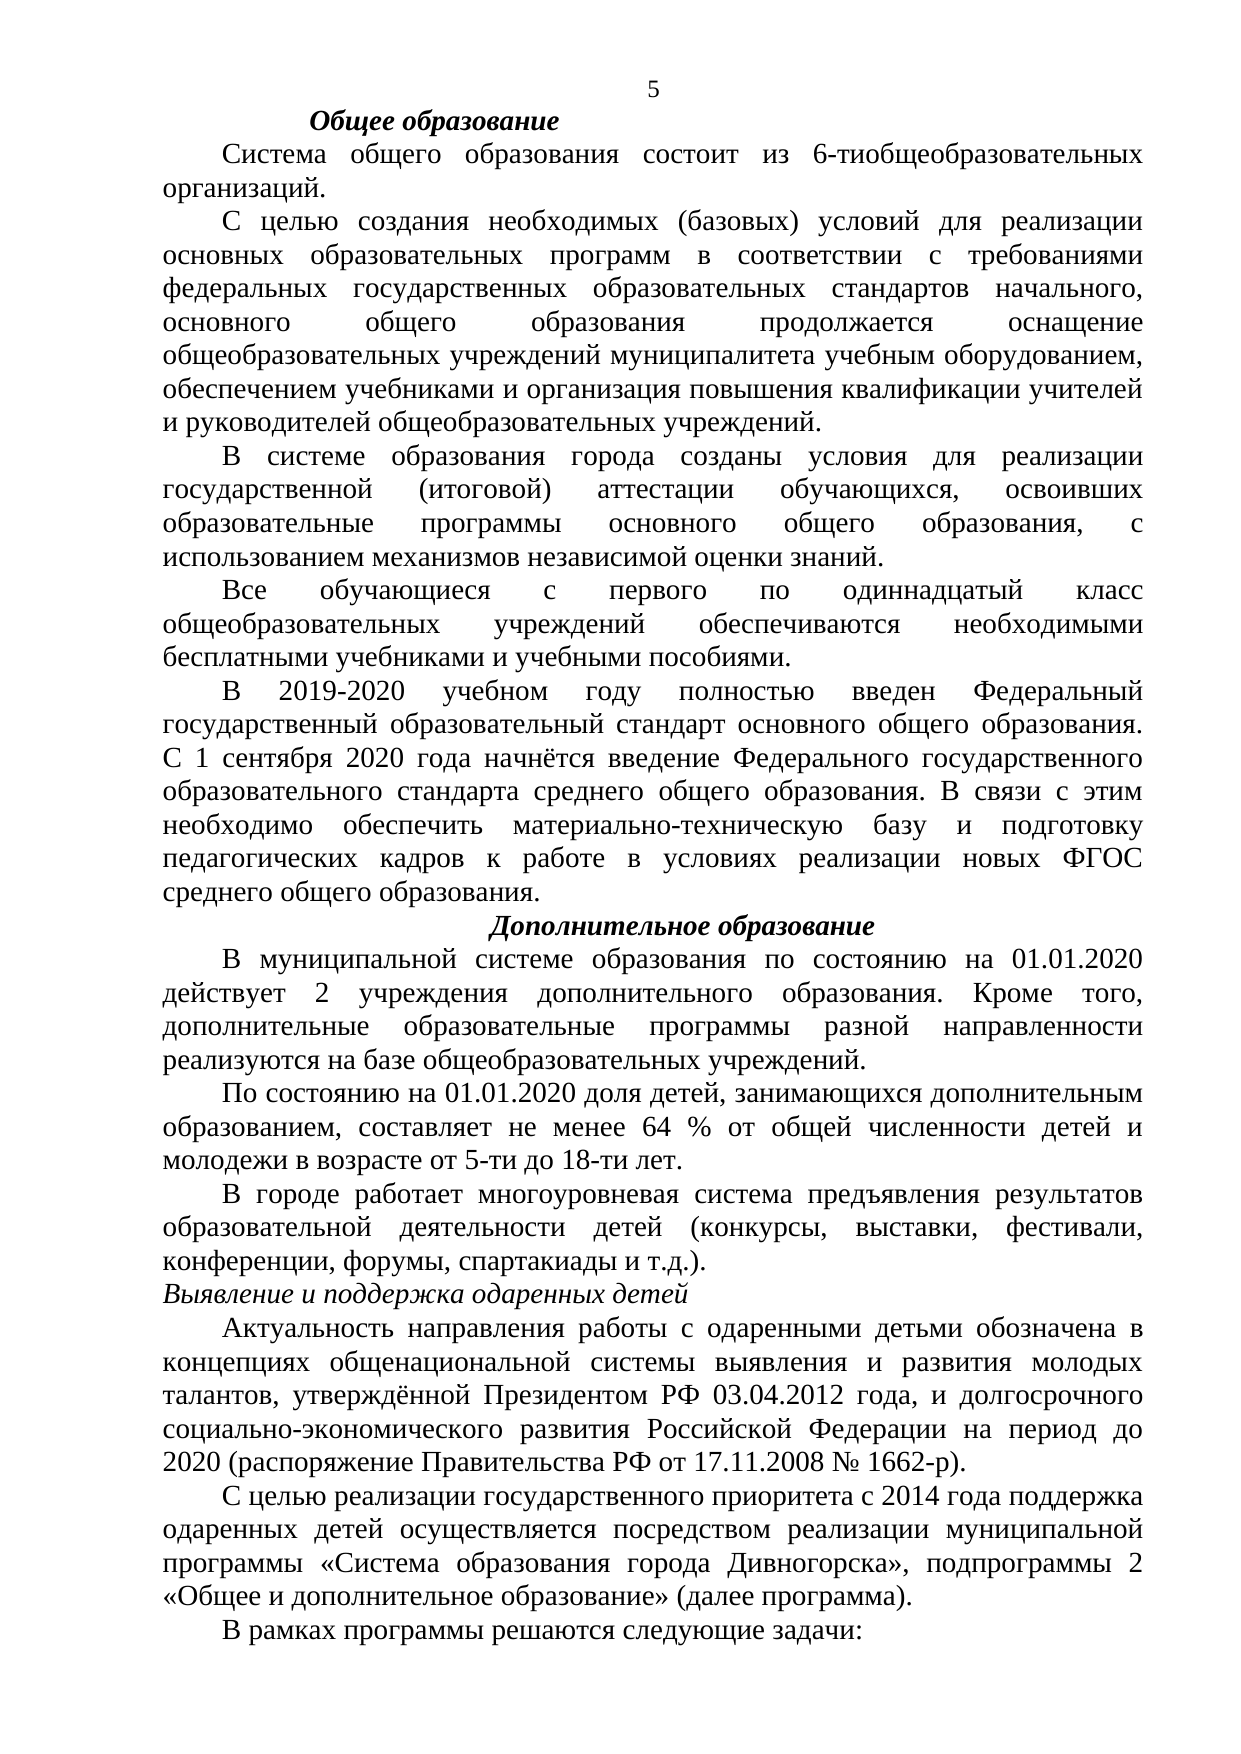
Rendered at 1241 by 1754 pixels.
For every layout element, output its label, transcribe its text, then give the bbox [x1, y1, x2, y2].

text С целью реализации государственного приоритета с 2014 года поддержка одаренных детей осуществляется посредством реализации муниципальной программы «Система образования города Дивногорска», подпрограммы 2 «Общее и дополнительное образование» (далее программа). [162, 1478, 1144, 1612]
text В рамках программы решаются следующие задачи: [162, 1612, 1144, 1646]
text Система общего образования состоит из 6-тиобщеобразовательных организаций. [162, 136, 1144, 203]
text По состоянию на 01.01.2020 доля детей, занимающихся дополнительным образованием, составляет не менее 64 % от общей численности детей и молодежи в возрасте от 5-ти до 18-ти лет. [162, 1075, 1144, 1176]
text В муниципальной системе образования по состоянию на 01.01.2020 действует 2 учреждения дополнительного образования. Кроме того, дополнительные образовательные программы разной направленности реализуются на базе общеобразовательных учреждений. [162, 941, 1144, 1075]
text Актуальность направления работы с одаренными детьми обозначена в концепциях общенациональной системы выявления и развития молодых талантов, утверждённой Президентом РФ 03.04.2012 года, и долгосрочного социально-экономического развития Российской Федерации на период до 2020 (распоряжение Правительства РФ от 17.11.2008 № 1662-р). [162, 1310, 1144, 1478]
text В 2019-2020 учебном году полностью введен Федеральный государственный образовательный стандарт основного общего образования. С 1 сентября 2020 года начнётся введение Федерального государственного образовательного стандарта среднего общего образования. В связи с этим необходимо обеспечить материально-техническую базу и подготовку педагогических кадров к работе в условиях реализации новых ФГОС среднего общего образования. [162, 673, 1144, 908]
text Выявление и поддержка одаренных детей [162, 1277, 1144, 1310]
text Общее образование [162, 103, 1144, 136]
text В системе образования города созданы условия для реализации государственной (итоговой) аттестации обучающихся, освоивших образовательные программы основного общего образования, с использованием механизмов независимой оценки знаний. [162, 438, 1144, 572]
text С целью создания необходимых (базовых) условий для реализации основных образовательных программ в соответствии с требованиями федеральных государственных образовательных стандартов начального, основного общего образования продолжается оснащение общеобразовательных учреждений муниципалитета учебным оборудованием, обеспечением учебниками и организация повышения квалификации учителей и руководителей общеобразовательных учреждений. [162, 203, 1144, 438]
text Все обучающиеся с первого по одиннадцатый класс общеобразовательных учреждений обеспечиваются необходимыми бесплатными учебниками и учебными пособиями. [162, 572, 1144, 673]
text Дополнительное образование [162, 908, 1144, 941]
text В городе работает многоуровневая система предъявления результатов образовательной деятельности детей (конкурсы, выставки, фестивали, конференции, форумы, спартакиады и т.д.). [162, 1176, 1144, 1277]
